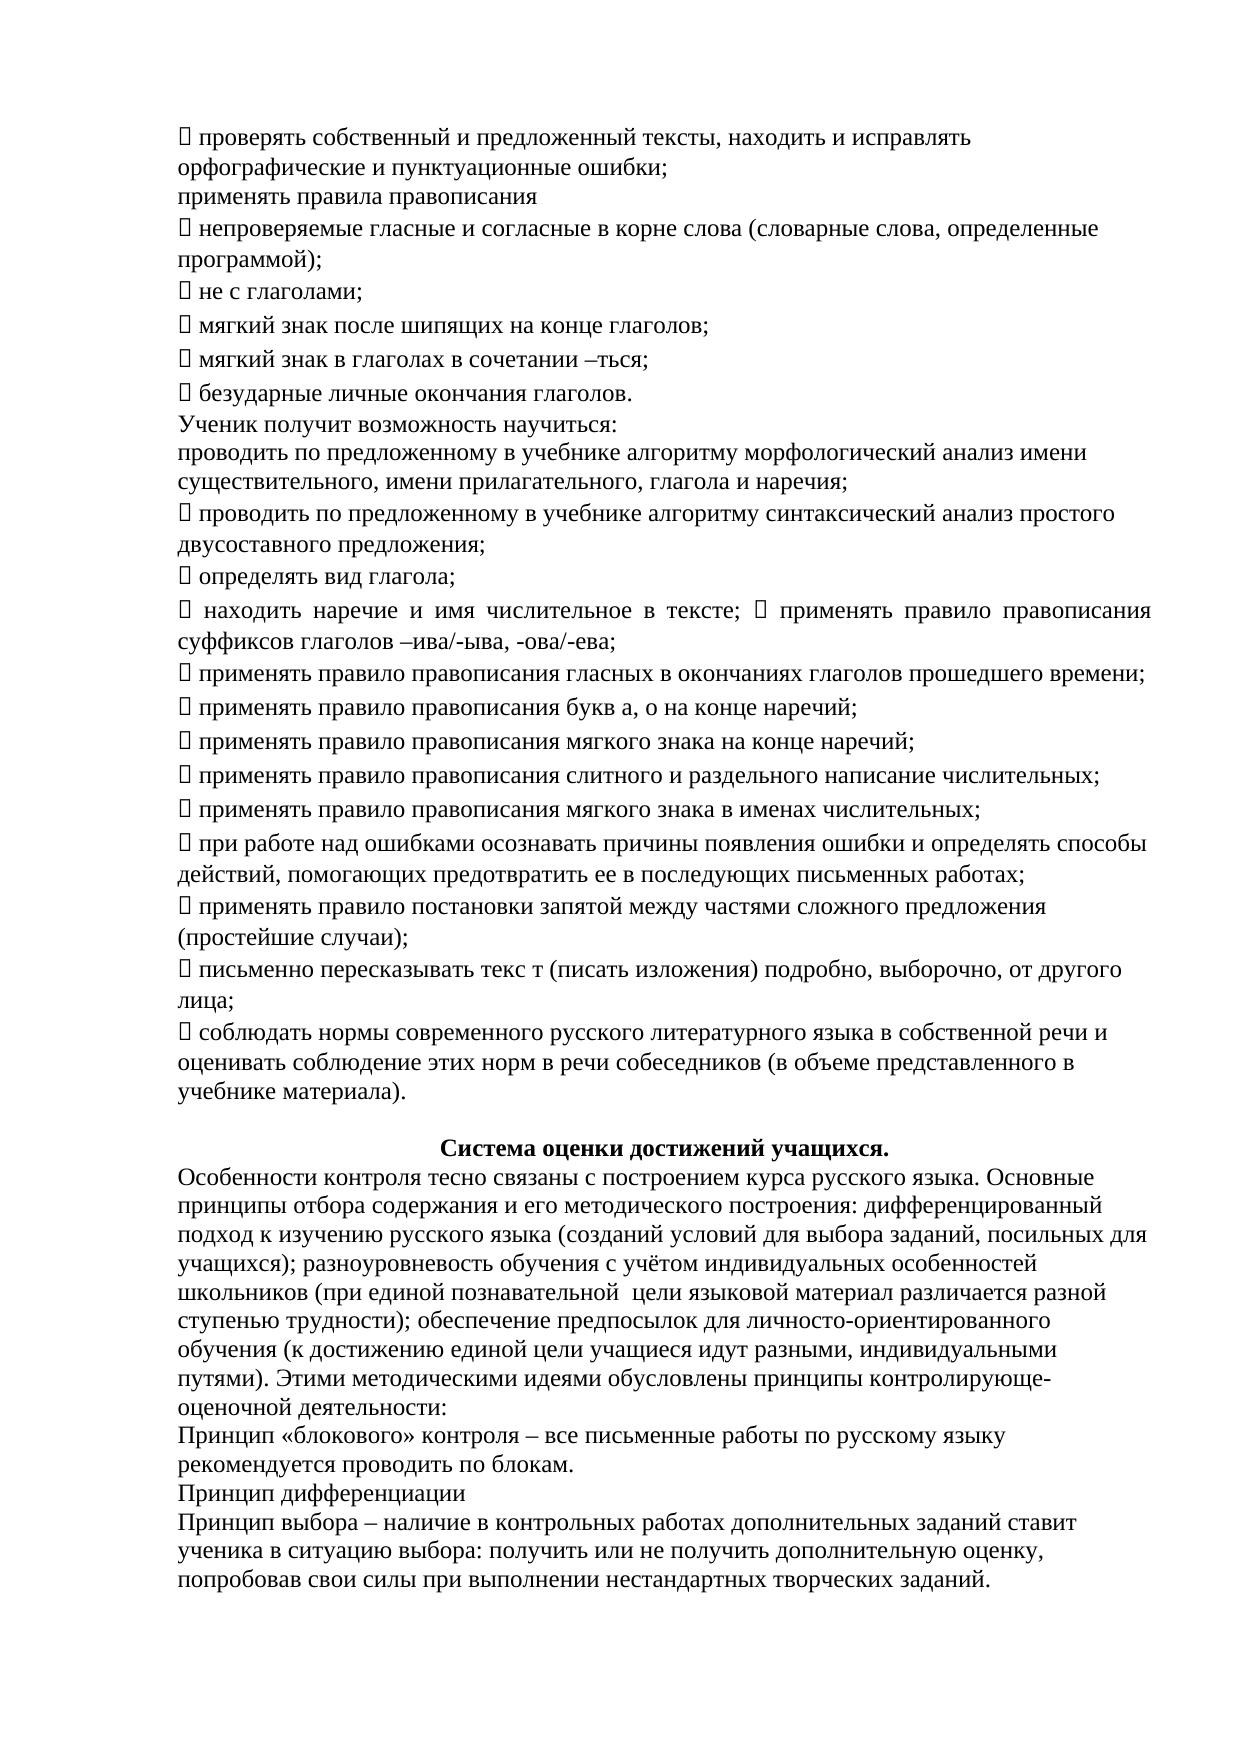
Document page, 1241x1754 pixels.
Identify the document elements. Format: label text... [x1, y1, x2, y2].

text  применять правило правописания слитного и раздельного написание числительных; [177, 757, 1152, 791]
text двусоставного предложения; [177, 529, 1152, 558]
text оценивать соблюдение этих норм в речи собеседников (в объеме представленного в [177, 1047, 1152, 1076]
text (простейшие случаи); [177, 922, 1152, 951]
text  не с глаголами; [177, 272, 1152, 307]
text  при работе над ошибками осознавать причины появления ошибки и определять способы [177, 825, 1152, 859]
text  проводить по предложенному в учебнике алгоритму синтаксический анализ простого [177, 495, 1152, 529]
text  проверять собственный и предложенный тексты, находить и исправлять [177, 118, 1152, 152]
text  применять правило правописания букв а, о на конце наречий; [177, 689, 1152, 723]
text Принцип «блокового» контроля – все письменные работы по русскому языку рекомендуется проводить по блокам. [177, 1421, 1152, 1478]
text лица; [177, 985, 1152, 1013]
text  безударные личные окончания глаголов. [177, 375, 1152, 409]
text  соблюдать нормы современного русского литературного языка в собственной речи и [177, 1013, 1152, 1047]
text  находить наречие и имя числительное в тексте;  применять правило правописания суффиксов глаголов –ива/-ыва, -ова/-ева; [177, 592, 1152, 655]
text  определять вид глагола; [177, 558, 1152, 592]
text учебнике материала). [177, 1076, 1152, 1105]
text  применять правило правописания гласных в окончаниях глаголов прошедшего времени; [177, 655, 1152, 689]
text Принцип дифференциации [177, 1478, 1152, 1507]
text Система оценки достижений учащихся. [177, 1133, 1152, 1162]
text Ученик получит возможность научиться: [177, 409, 1152, 437]
text  применять правило правописания мягкого знака на конце наречий; [177, 723, 1152, 757]
text существительного, имени прилагательного, глагола и наречия; [177, 466, 1152, 495]
text  непроверяемые гласные и согласные в корне слова (словарные слова, определенные [177, 210, 1152, 244]
text Особенности контроля тесно связаны с построением курса русского языка. Основные принципы отбора содержания и его методического построения: дифференцированный подход к изучению русского языка (созданий условий для выбора заданий, посильных для учащихся); разноуровневость обучения с учётом индивидуальных особенностей школьников (при единой познавательной цели языковой материал различается разной ступенью трудности); обеспечение предпосылок для личносто-ориентированного обучения (к достижению единой цели учащиеся идут разными, индивидуальными путями). Этими методическими идеями обусловлены принципы контролирующе-оценочной деятельности: [177, 1162, 1152, 1421]
text  письменно пересказывать текс т (писать изложения) подробно, выборочно, от другого [177, 951, 1152, 985]
text применять правила правописания [177, 181, 1152, 210]
text программой); [177, 244, 1152, 272]
text проводить по предложенному в учебнике алгоритму морфологический анализ имени [177, 437, 1152, 466]
text  применять правило правописания мягкого знака в именах числительных; [177, 791, 1152, 825]
text действий, помогающих предотвратить ее в последующих письменных работах; [177, 859, 1152, 888]
text  мягкий знак в глаголах в сочетании –ться; [177, 341, 1152, 375]
text орфографические и пунктуационные ошибки; [177, 152, 1152, 181]
text Принцип выбора – наличие в контрольных работах дополнительных заданий ставит ученика в ситуацию выбора: получить или не получить дополнительную оценку, попробовав свои силы при выполнении нестандартных творческих заданий. [177, 1507, 1152, 1593]
text  применять правило постановки запятой между частями сложного предложения [177, 888, 1152, 922]
text  мягкий знак после шипящих на конце глаголов; [177, 307, 1152, 341]
